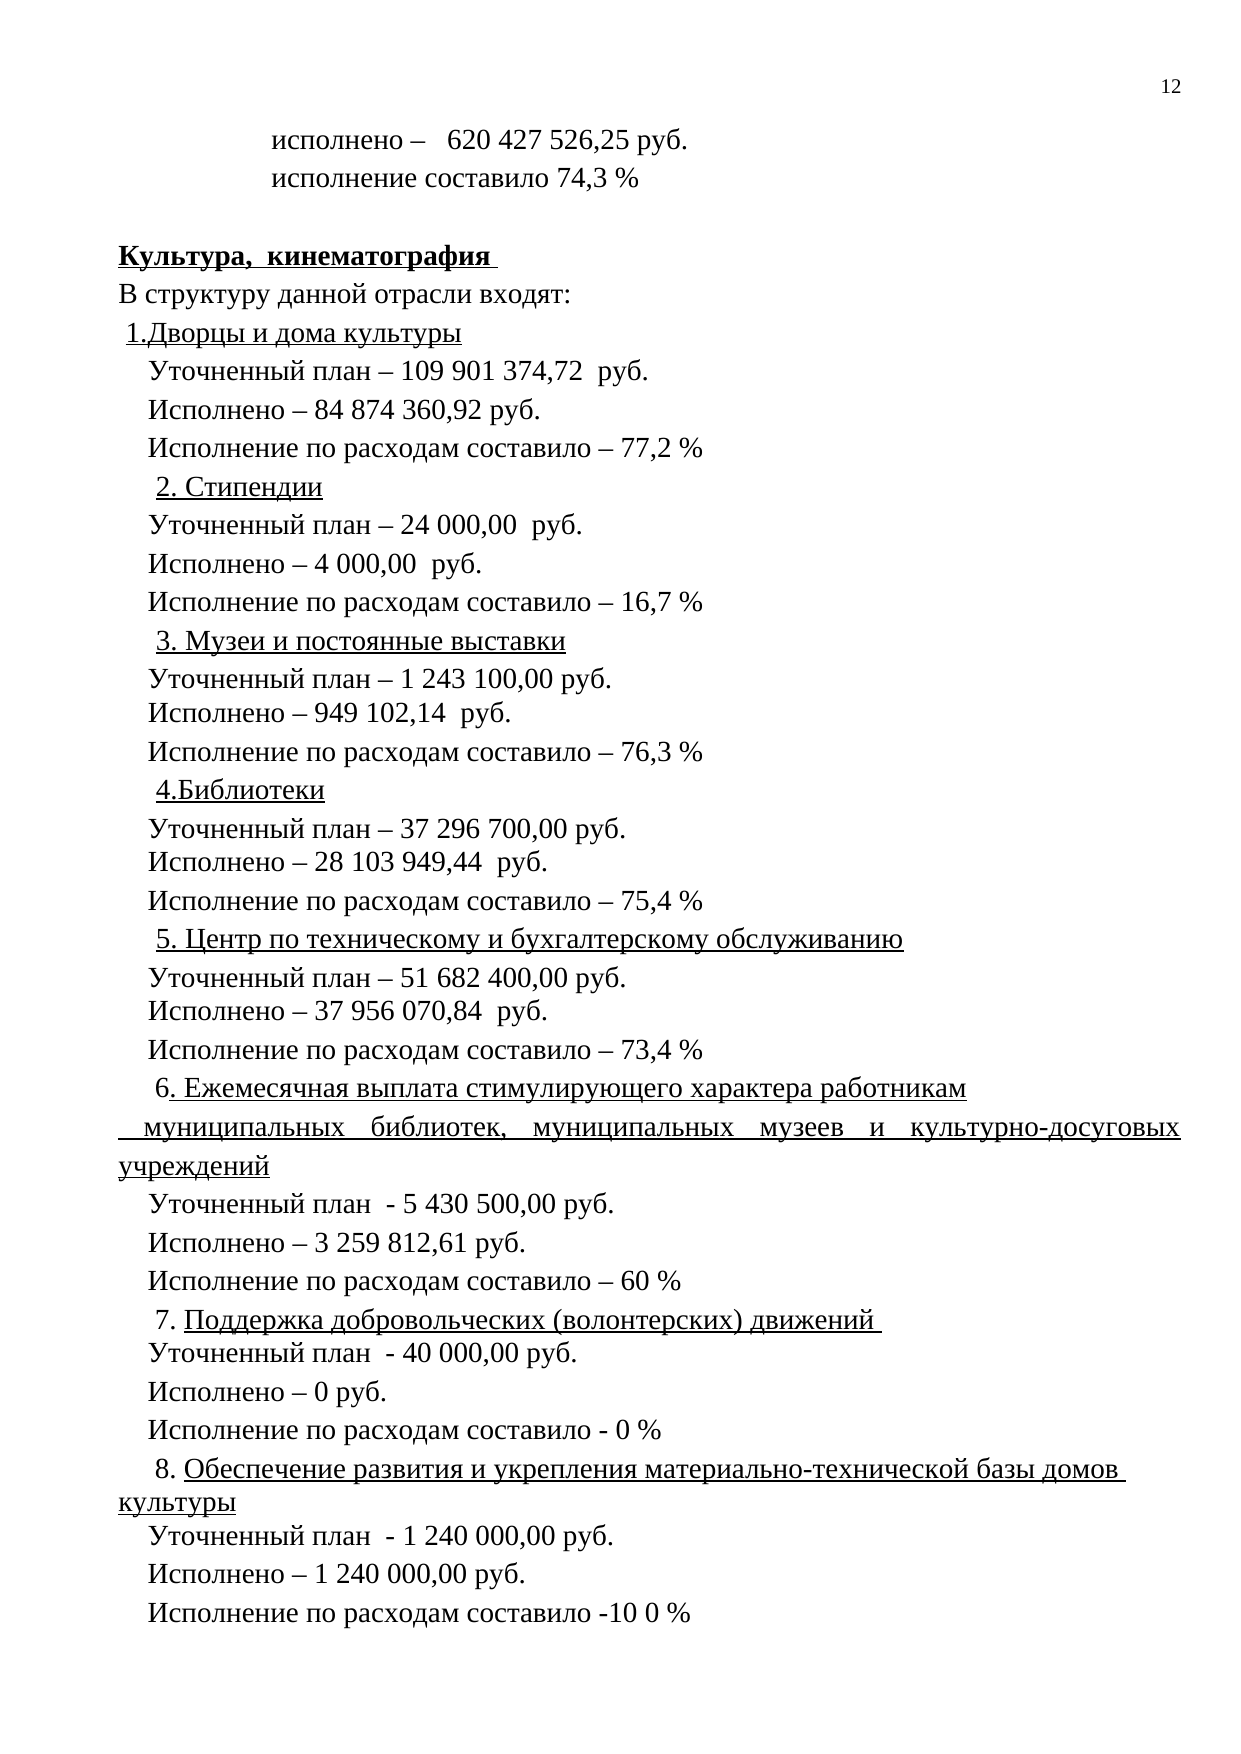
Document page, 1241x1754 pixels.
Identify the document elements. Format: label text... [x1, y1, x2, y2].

text В структуру данной отрасли входят: [118, 276, 1181, 310]
text 6. Ежемесячная выплата стимулирующего характера работникам [118, 1071, 1181, 1104]
text Уточненный план - 40 000,00 руб. [118, 1335, 1181, 1369]
text Уточненный план - 1 240 000,00 руб. [118, 1518, 1181, 1552]
text Уточненный план – 24 000,00 руб. [148, 507, 1181, 541]
text Исполнение по расходам составило - 0 % [118, 1412, 1181, 1446]
text Культура, кинематография [118, 238, 1181, 271]
text Исполнено – 3 259 812,61 руб. [148, 1225, 1181, 1258]
text исполнение составило 74,3 % [118, 161, 1181, 194]
text 2. Стипендии [156, 469, 1181, 502]
text Уточненный план – 37 296 700,00 руб. [118, 811, 1181, 844]
text 7. Поддержка добровольческих (волонтерских) движений [118, 1302, 1181, 1335]
text Исполнено – 28 103 949,44 руб. [148, 844, 1181, 878]
text Исполнение по расходам составило – 76,3 % [118, 734, 1181, 767]
text Исполнено – 1 240 000,00 руб. [118, 1557, 1181, 1590]
text исполнено – 620 427 526,25 руб. [118, 122, 1181, 156]
text Исполнено – 37 956 070,84 руб. [148, 993, 1181, 1027]
text Исполнено – 84 874 360,92 руб. [148, 392, 1181, 425]
text муниципальных библиотек, муниципальных музеев и культурно-досуговых учреждений [118, 1109, 1181, 1138]
text муниципальных библиотек, муниципальных музеев и культурно-досуговых учреждений [118, 1140, 1181, 1181]
text Исполнение по расходам составило – 75,4 % [118, 883, 1181, 916]
text Исполнение по расходам составило – 60 % [118, 1263, 1181, 1297]
text 8. Обеспечение развития и укрепления материально-технической базы домов культуры [118, 1451, 1181, 1518]
text Уточненный план – 51 682 400,00 руб. [118, 960, 1181, 993]
text Исполнено – 0 руб. [118, 1374, 1181, 1407]
text 4.Библиотеки [156, 772, 1181, 806]
text 1.Дворцы и дома культуры [118, 315, 1181, 348]
text Исполнено – 4 000,00 руб. [148, 546, 1181, 579]
text Исполнение по расходам составило -10 0 % [118, 1595, 1181, 1629]
text Уточненный план - 5 430 500,00 руб. [148, 1186, 1181, 1220]
text Исполнено – 949 102,14 руб. [148, 695, 1181, 729]
text 5. Центр по техническому и бухгалтерскому обслуживанию [156, 921, 1181, 955]
text Исполнение по расходам составило – 16,7 % [118, 584, 1181, 618]
text Исполнение по расходам составило – 77,2 % [118, 430, 1181, 464]
text Уточненный план – 1 243 100,00 руб. [118, 662, 1181, 695]
text 3. Музеи и постоянные выставки [156, 623, 1181, 657]
text Исполнение по расходам составило – 73,4 % [118, 1032, 1181, 1066]
text Уточненный план – 109 901 374,72 руб. [148, 353, 1181, 387]
